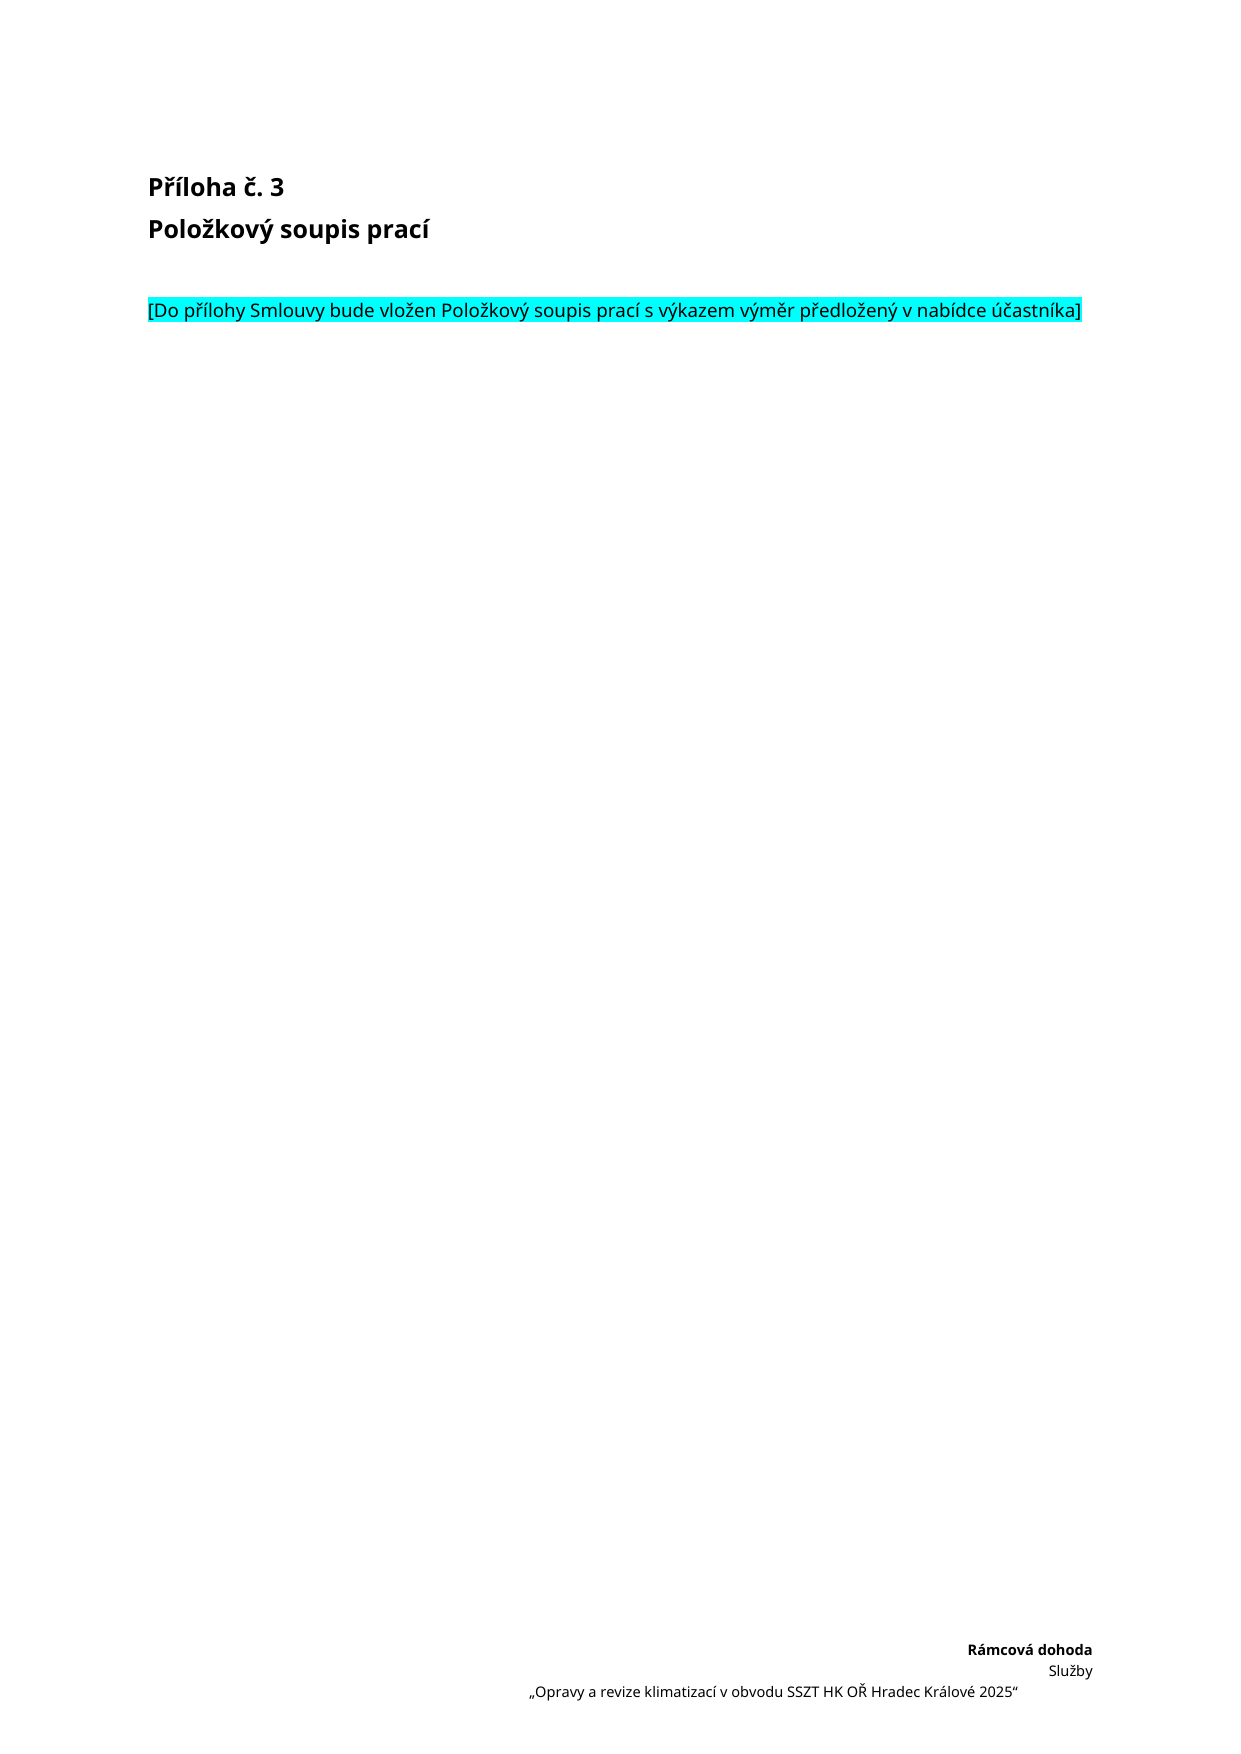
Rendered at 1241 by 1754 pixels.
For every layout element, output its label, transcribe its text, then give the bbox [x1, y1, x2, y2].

text Položkový soupis prací [148, 215, 1093, 244]
text Příloha č. 3 [148, 173, 1093, 202]
